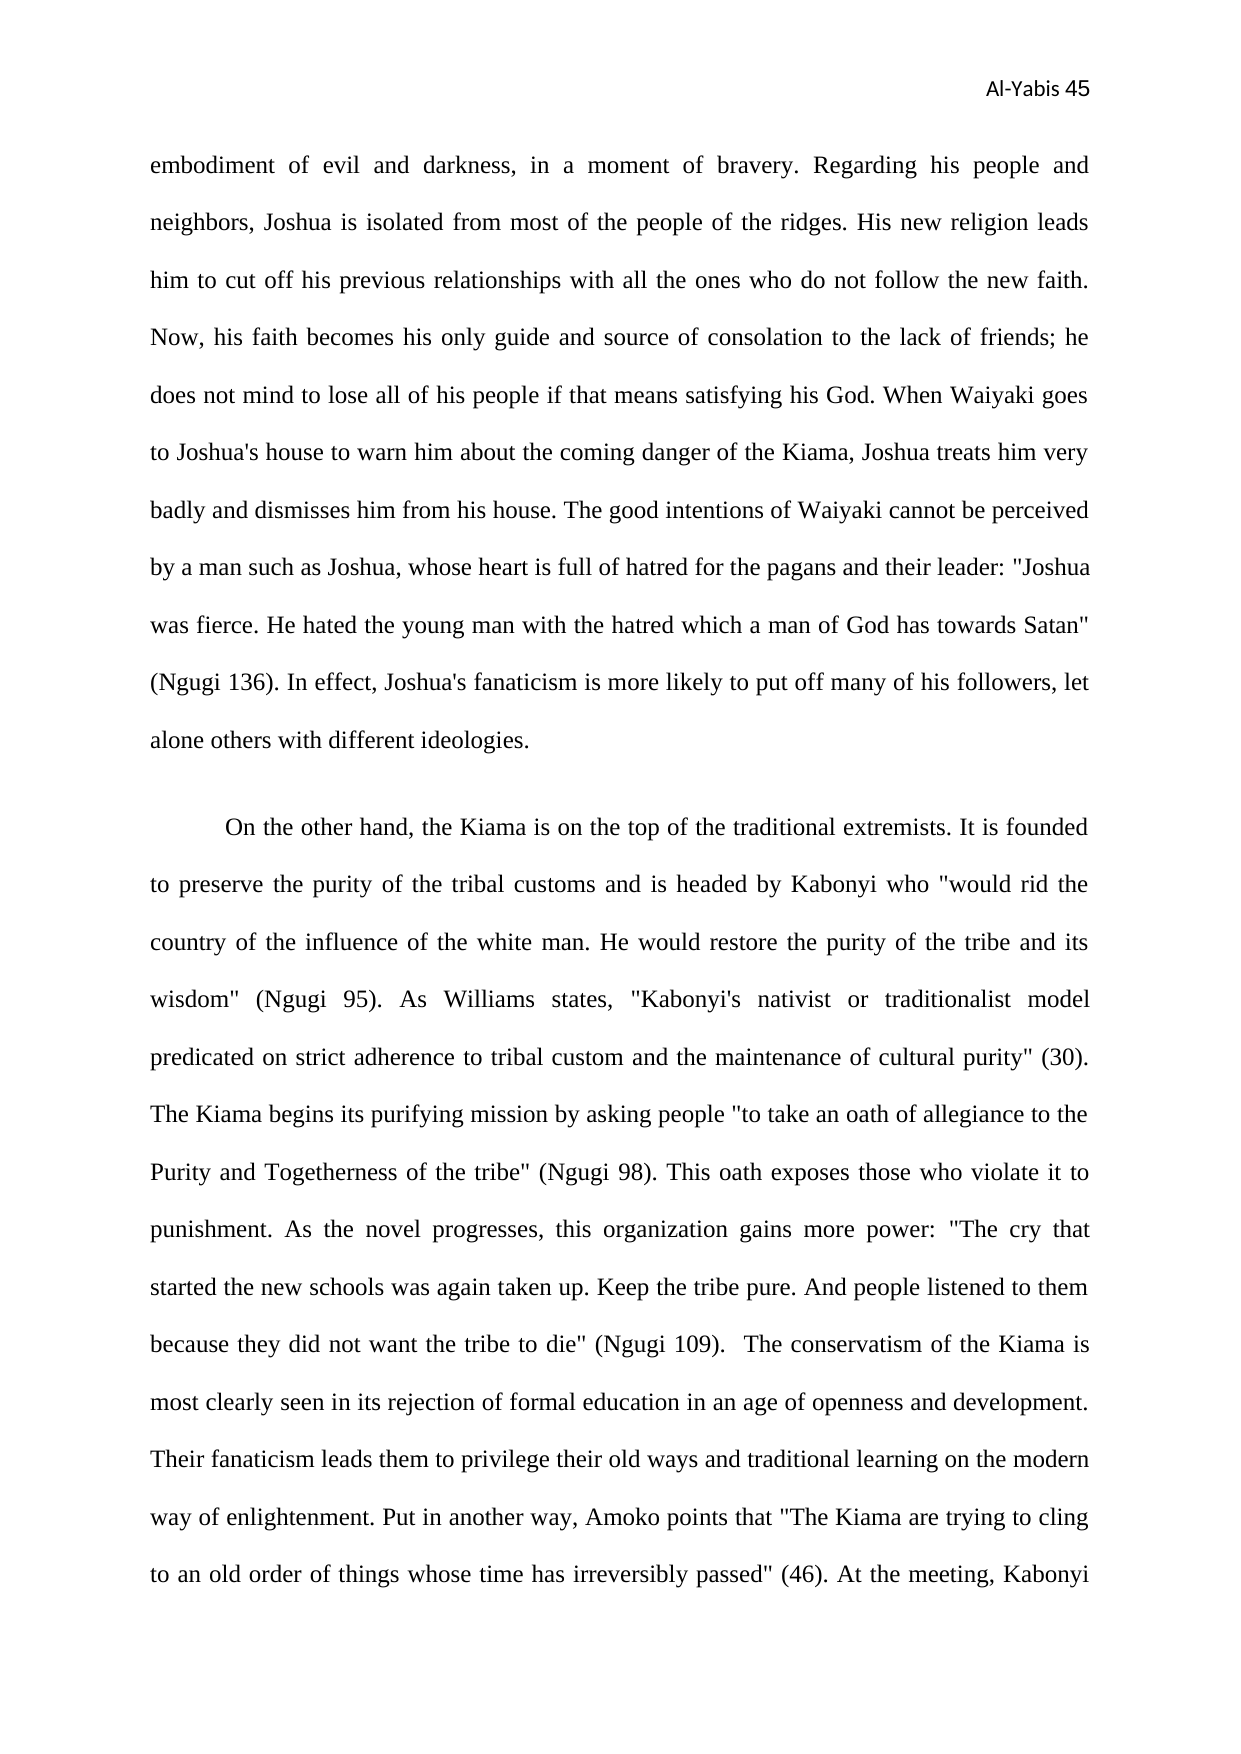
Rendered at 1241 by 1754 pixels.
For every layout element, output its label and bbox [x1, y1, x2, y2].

text [150, 812, 1090, 1588]
text [150, 150, 1090, 754]
